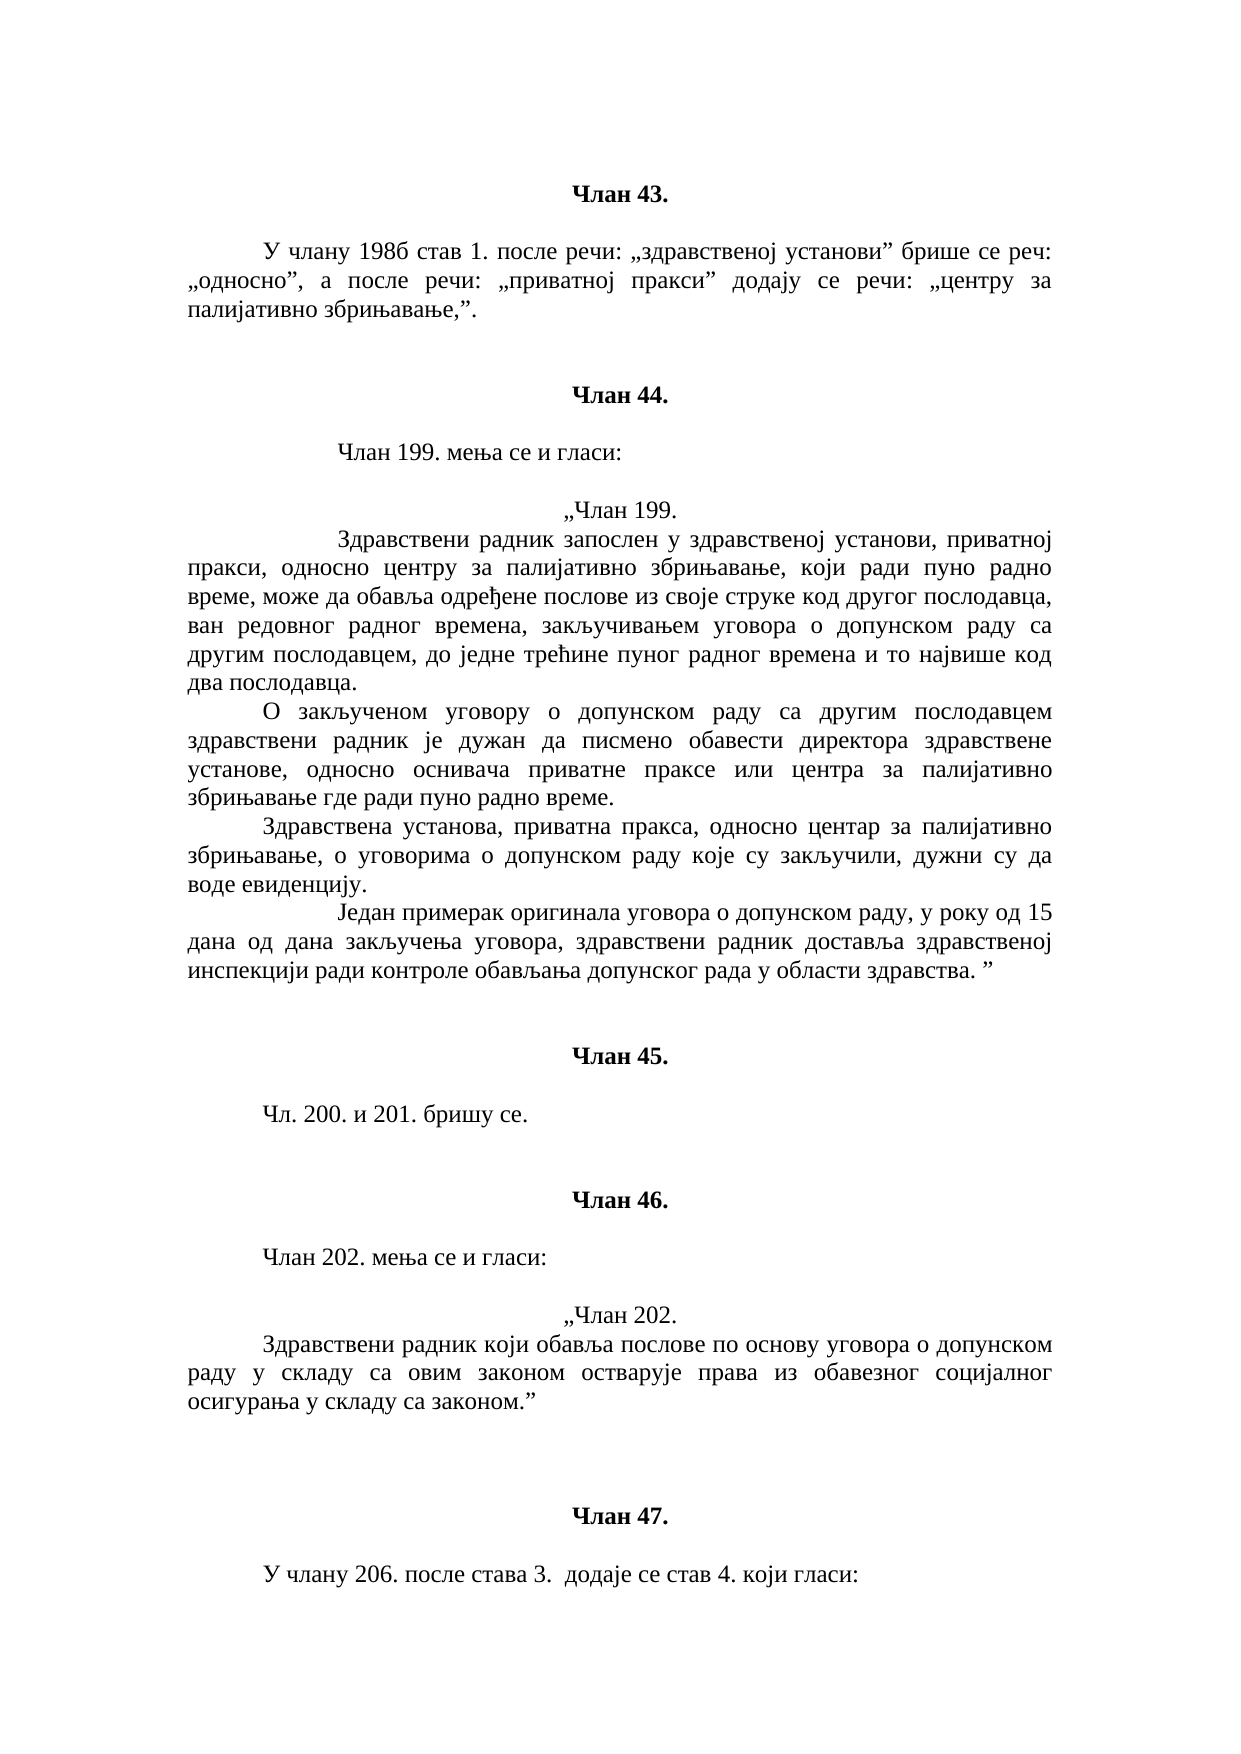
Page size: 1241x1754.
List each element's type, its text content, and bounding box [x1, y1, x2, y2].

text У члану 198б став 1. после речи: „здравственој установи” брише се реч: „односно”, а после речи: „приватној пракси” додају се речи: „центру за палијативно збрињавање,”. [187, 236, 1053, 322]
text Члан 44. [187, 380, 1053, 409]
text Члан 199. мења се и гласи: [187, 437, 1053, 466]
text Здравствени радник који обавља послове по основу уговора о допунском раду у складу са овим законом остварује права из обавезног социјалног осигурања у складу са законом.” [187, 1329, 1053, 1415]
text Члан 45. [187, 1041, 1053, 1070]
text Здравствена установа, приватна пракса, односно центар за палијативно збрињавање, о уговорима о допунском раду које су закључили, дужни су да воде евиденцију. [187, 811, 1053, 897]
text Здравствени радник запослен у здравственој установи, приватној пракси, односно центру за палијативно збрињавање, који ради пуно радно време, може да обавља одређене послове из своје струке код другог послодавца, ван редовног радног времена, закључивањем уговора о допунском раду са другим послодавцем, до једне трећине пуног радног времена и то највише код два послодавца. [187, 524, 1053, 696]
text „Члан 202. [187, 1300, 1053, 1329]
text Један примерак оригинала уговора о допунском раду, у року од 15 дана од дана закључења уговора, здравствени радник доставља здравственој инспекцији ради контроле обављања допунског рада у области здравства. ” [187, 897, 1053, 984]
text Чл. 200. и 201. бришу се. [187, 1099, 1053, 1127]
text О закљученом уговору о допунском раду са другим послодавцем здравствени радник је дужан да писмено обавести директора здравствене установе, односно оснивача приватне праксе или центра за палијативно збрињавање где ради пуно радно време. [187, 696, 1053, 811]
text „Члан 199. [187, 495, 1053, 524]
text Члан 43. [187, 179, 1053, 207]
text У члану 206. после става 3. додаје се став 4. који гласи: [187, 1559, 1053, 1587]
text Члан 46. [187, 1185, 1053, 1214]
text Члан 202. мења се и гласи: [187, 1242, 1053, 1271]
text Члан 47. [187, 1501, 1053, 1530]
